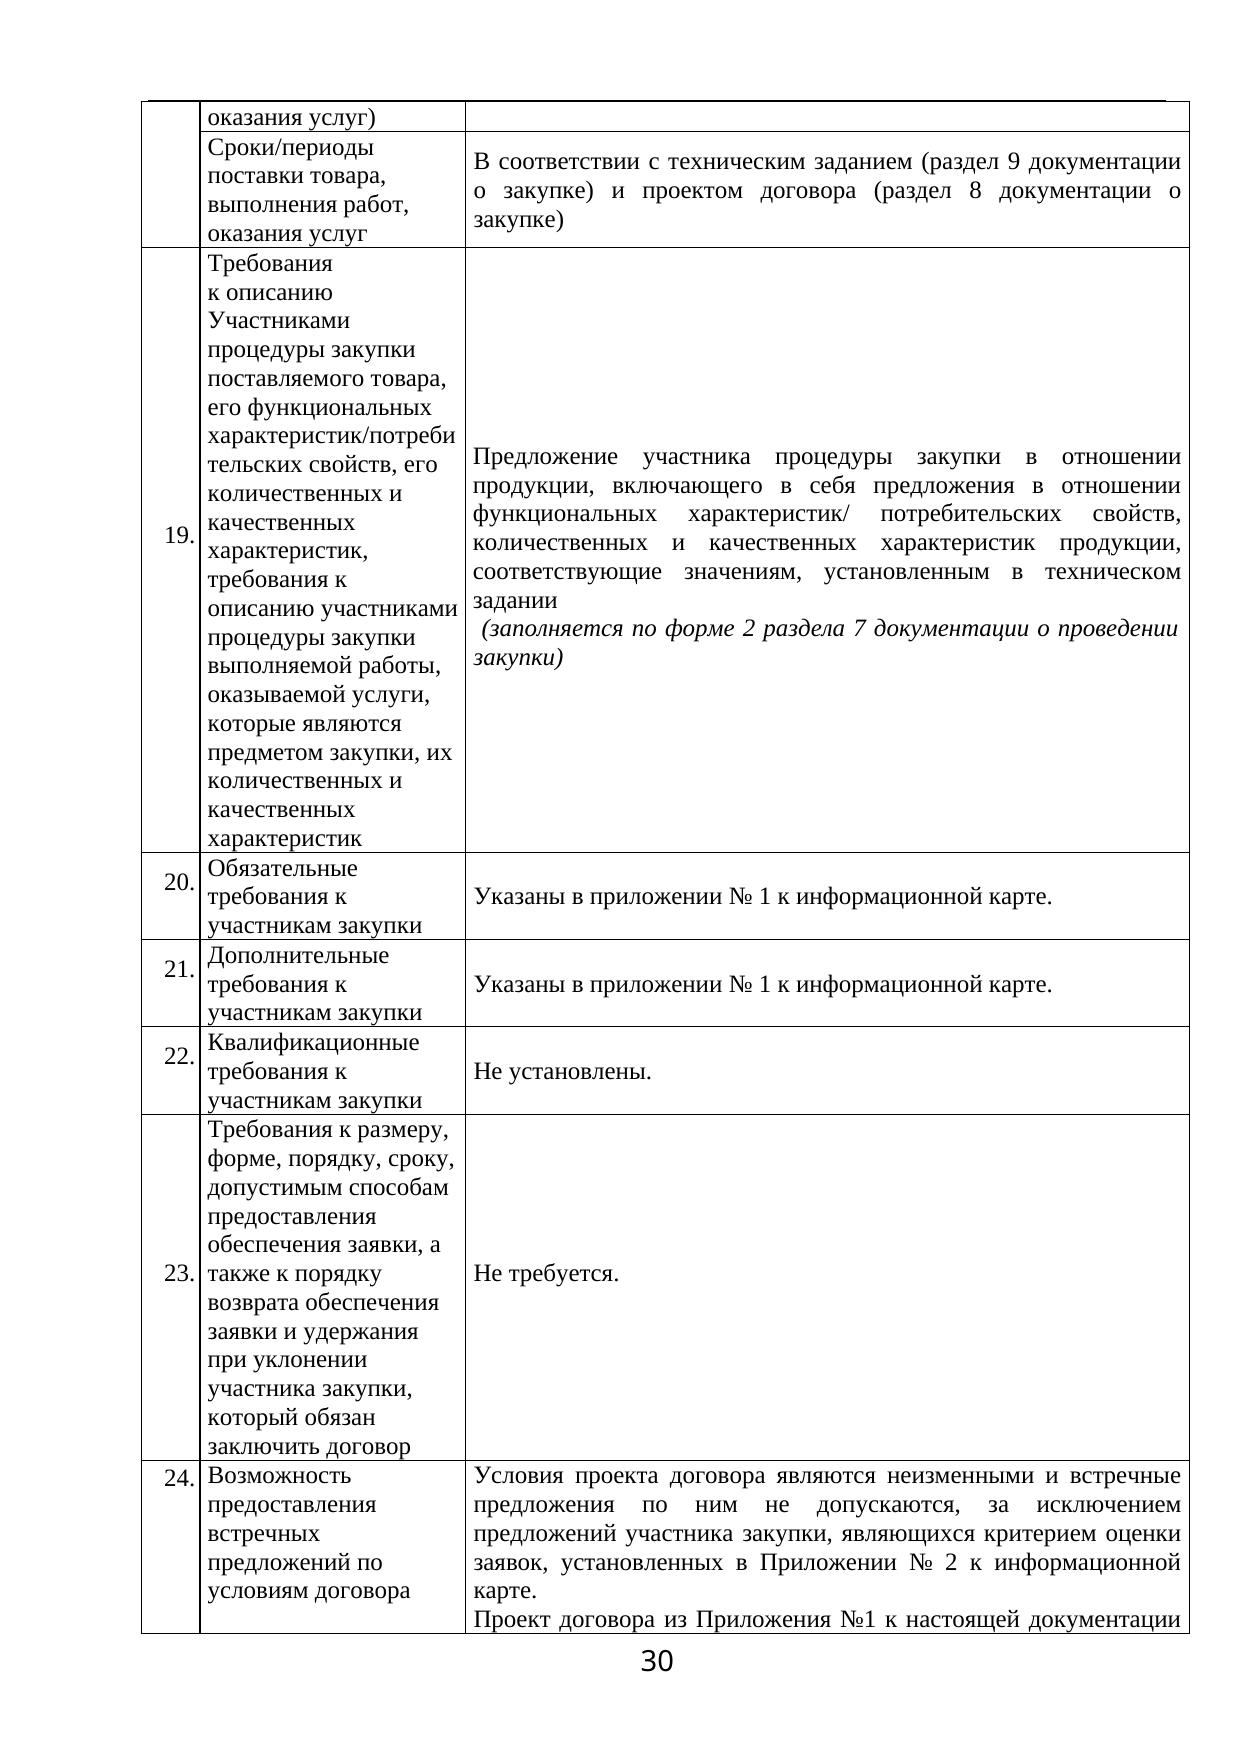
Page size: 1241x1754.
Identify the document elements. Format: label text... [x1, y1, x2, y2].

table_cell [142, 1115, 199, 1459]
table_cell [466, 132, 1189, 247]
table_cell Требования к описанию Участниками процедуры закупки поставляемого товара, его функциональных характеристик/потребительских свойств, его количественных и качественных характеристик, требования к описанию участниками процедуры закупки выполняемой работы, оказываемой услуги, которые являются предметом закупки, их количественных и качественных характеристик [201, 248, 465, 852]
table_cell Дополнительные требования к участникам закупки [201, 940, 465, 1026]
table_cell Не установлены. [466, 1027, 1189, 1113]
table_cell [201, 102, 465, 131]
table_cell [142, 853, 199, 939]
table_cell Указаны в приложении № 1 к информационной карте. [466, 853, 1189, 939]
table_cell [142, 1027, 199, 1113]
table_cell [466, 1461, 1189, 1633]
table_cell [466, 102, 1189, 131]
table_cell Предложение участника процедуры закупки в отношении продукции, включающего в себя предложения в отношении функциональных характеристик/ потребительских свойств, количественных и качественных характеристик продукции, соответствующие значениям, установленным в техническом задании (заполняется по форме 2 раздела 7 документации о проведении закупки) [466, 248, 1189, 852]
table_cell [201, 1461, 465, 1633]
table_cell Сроки/периоды поставки товара, выполнения работ, оказания услуг [201, 132, 465, 247]
table_cell Квалификационные требования к участникам закупки [201, 1027, 465, 1113]
table_cell [142, 940, 199, 1026]
table_cell Не требуется. [466, 1115, 1189, 1459]
table_cell Указаны в приложении № 1 к информационной карте. [466, 940, 1189, 1026]
table_cell [142, 1461, 199, 1633]
table_cell Обязательные требования к участникам закупки [201, 853, 465, 939]
table_cell [142, 248, 199, 852]
table_cell Требования к размеру, форме, порядку, сроку, допустимым способам предоставления обеспечения заявки, а также к порядку возврата обеспечения заявки и удержания при уклонении участника закупки, который обязан заключить договор [201, 1115, 465, 1459]
